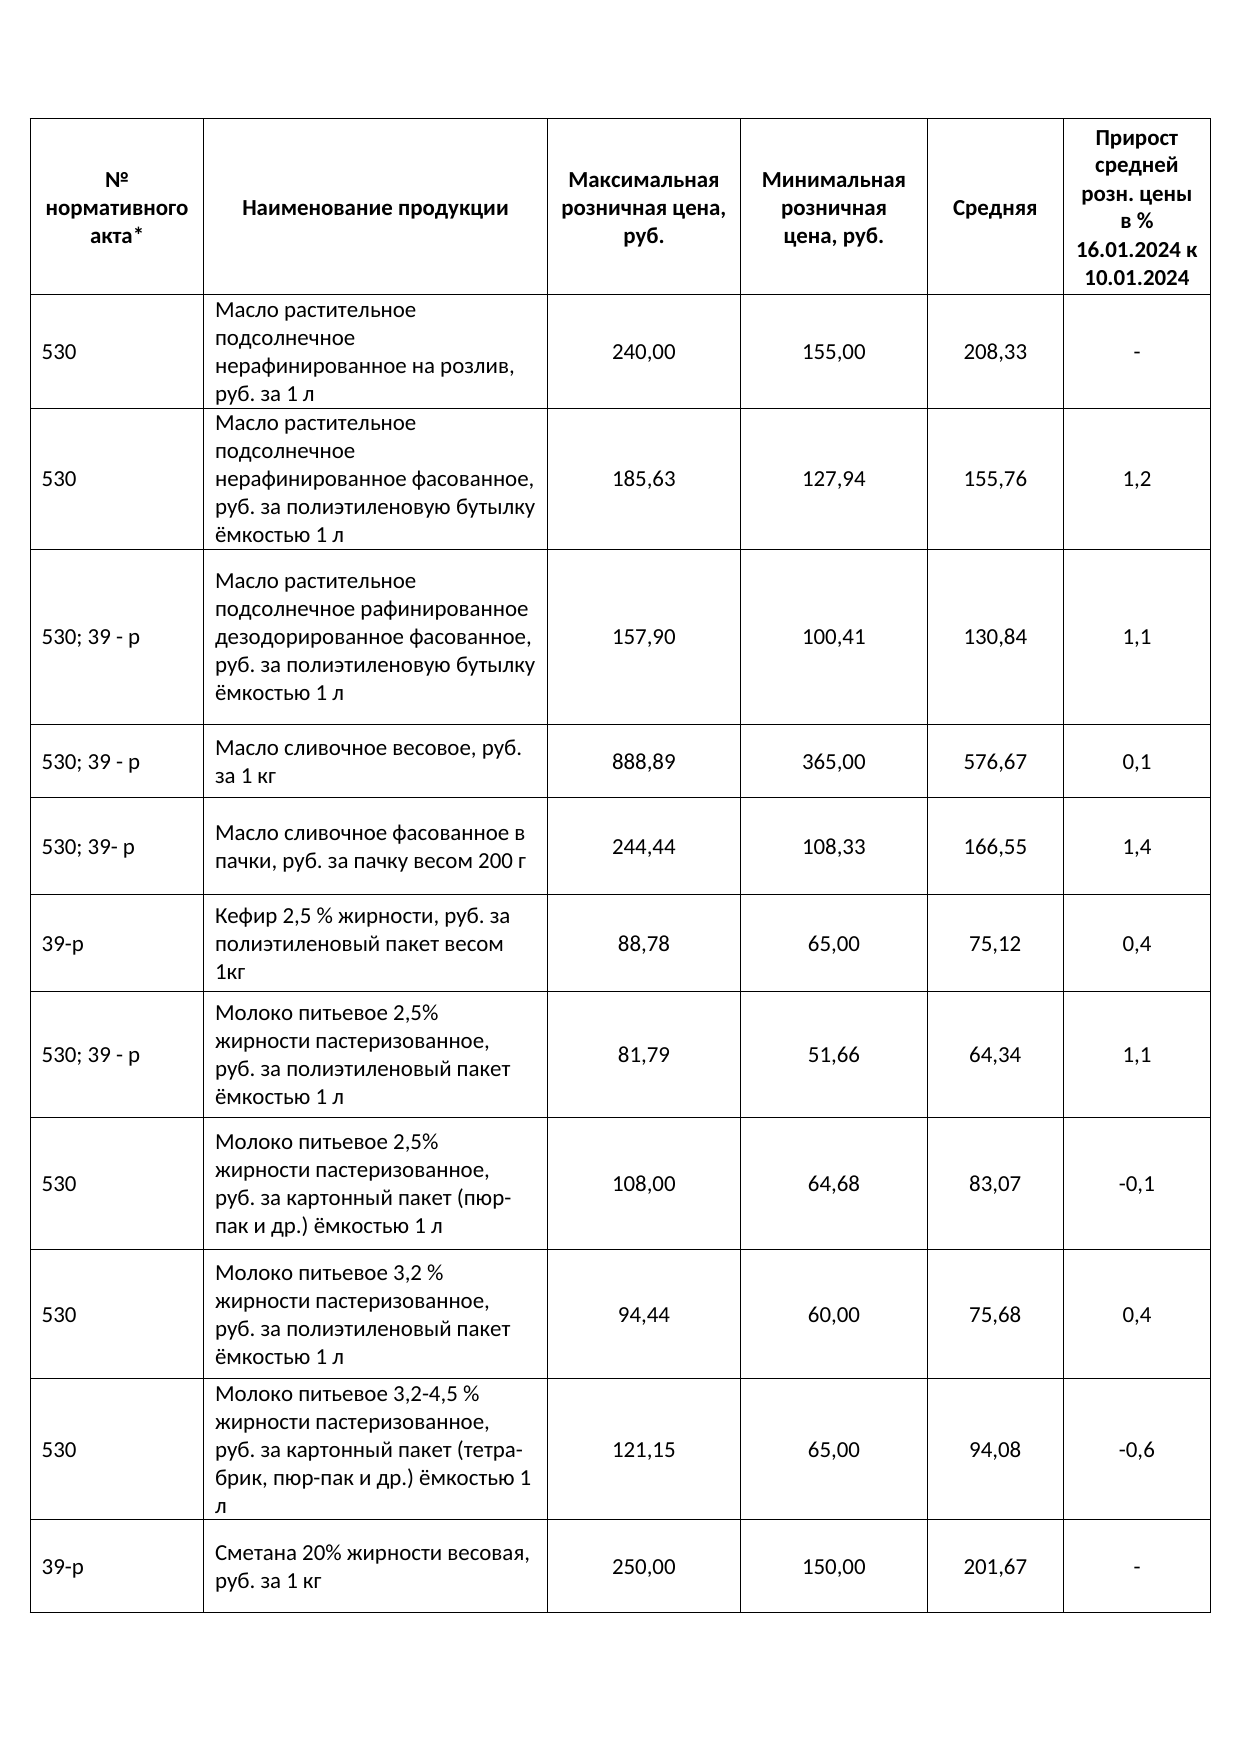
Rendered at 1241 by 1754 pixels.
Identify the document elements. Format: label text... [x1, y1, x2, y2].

table_cell 201,67 [928, 1520, 1063, 1612]
table_header № нормативного акта* [31, 119, 203, 294]
table_cell - [1064, 295, 1210, 407]
table_cell 208,33 [928, 295, 1063, 407]
table_cell 530; 39 - р [31, 550, 203, 723]
table_cell 130,84 [928, 550, 1063, 723]
table_cell Молоко питьевое 2,5% жирности пастеризованное, руб. за полиэтиленовый пакет ёмкостью 1 л [204, 992, 547, 1117]
table_cell 0,1 [1064, 725, 1210, 797]
table_cell 108,33 [741, 798, 927, 894]
table_header Прирост средней розн. цены в % 16.01.2024 к 10.01.2024 [1064, 119, 1210, 294]
table_cell Молоко питьевое 3,2 % жирности пастеризованное, руб. за полиэтиленовый пакет ёмкостью 1 л [204, 1250, 547, 1378]
table_cell Кефир 2,5 % жирности, руб. за полиэтиленовый пакет весом 1кг [204, 895, 547, 991]
table_cell 127,94 [741, 409, 927, 548]
table_cell 185,63 [548, 409, 740, 548]
table_cell 530; 39 - р [31, 725, 203, 797]
table_cell 530 [31, 1379, 203, 1519]
table_cell 83,07 [928, 1118, 1063, 1248]
table_header Средняя [928, 119, 1063, 294]
table_header Максимальная розничная цена, руб. [548, 119, 740, 294]
table_cell 530 [31, 1118, 203, 1248]
table_cell 0,4 [1064, 1250, 1210, 1378]
table_cell 155,00 [741, 295, 927, 407]
table_cell - [1064, 1520, 1210, 1612]
table_cell Молоко питьевое 2,5% жирности пастеризованное, руб. за картонный пакет (пюр-пак и др.) ёмкостью 1 л [204, 1118, 547, 1248]
table_cell 155,76 [928, 409, 1063, 548]
table_cell 64,34 [928, 992, 1063, 1117]
table_cell Молоко питьевое 3,2-4,5 % жирности пастеризованное, руб. за картонный пакет (тетра-брик, пюр-пак и др.) ёмкостью 1 л [204, 1379, 547, 1519]
table_cell 166,55 [928, 798, 1063, 894]
table_cell 65,00 [741, 1379, 927, 1519]
table_cell 60,00 [741, 1250, 927, 1378]
table_cell 530 [31, 1250, 203, 1378]
table_header Минимальная розничная цена, руб. [741, 119, 927, 294]
table_cell 157,90 [548, 550, 740, 723]
table_cell 1,1 [1064, 992, 1210, 1117]
table_cell -0,1 [1064, 1118, 1210, 1248]
table_cell 888,89 [548, 725, 740, 797]
table_cell 250,00 [548, 1520, 740, 1612]
table_cell 88,78 [548, 895, 740, 991]
table_cell 530 [31, 409, 203, 548]
table_cell -0,6 [1064, 1379, 1210, 1519]
table_cell 94,44 [548, 1250, 740, 1378]
table_cell 530; 39 - р [31, 992, 203, 1117]
table_cell 39-р [31, 1520, 203, 1612]
table_cell 530; 39- р [31, 798, 203, 894]
table_cell 244,44 [548, 798, 740, 894]
table_cell 64,68 [741, 1118, 927, 1248]
table_cell 1,1 [1064, 550, 1210, 723]
table_cell 75,12 [928, 895, 1063, 991]
table_cell Сметана 20% жирности весовая, руб. за 1 кг [204, 1520, 547, 1612]
table_cell 51,66 [741, 992, 927, 1117]
table_cell 108,00 [548, 1118, 740, 1248]
table_cell 75,68 [928, 1250, 1063, 1378]
table_cell 81,79 [548, 992, 740, 1117]
table_header Наименование продукции [204, 119, 547, 294]
table_cell 100,41 [741, 550, 927, 723]
table_cell 94,08 [928, 1379, 1063, 1519]
table_cell Масло сливочное фасованное в пачки, руб. за пачку весом 200 г [204, 798, 547, 894]
table_cell 39-р [31, 895, 203, 991]
table_cell Масло растительное подсолнечное рафинированное дезодорированное фасованное, руб. за полиэтиленовую бутылку ёмкостью 1 л [204, 550, 547, 723]
table_cell 1,2 [1064, 409, 1210, 548]
table_cell Масло сливочное весовое, руб. за 1 кг [204, 725, 547, 797]
table_cell 365,00 [741, 725, 927, 797]
table_cell 150,00 [741, 1520, 927, 1612]
table_cell 240,00 [548, 295, 740, 407]
table_cell 530 [31, 295, 203, 407]
table_cell Масло растительное подсолнечное нерафинированное на розлив, руб. за 1 л [204, 295, 547, 407]
table_cell 65,00 [741, 895, 927, 991]
table_cell 121,15 [548, 1379, 740, 1519]
table_cell 0,4 [1064, 895, 1210, 991]
table_cell 576,67 [928, 725, 1063, 797]
table_cell Масло растительное подсолнечное нерафинированное фасованное, руб. за полиэтиленовую бутылку ёмкостью 1 л [204, 409, 547, 548]
table_cell 1,4 [1064, 798, 1210, 894]
